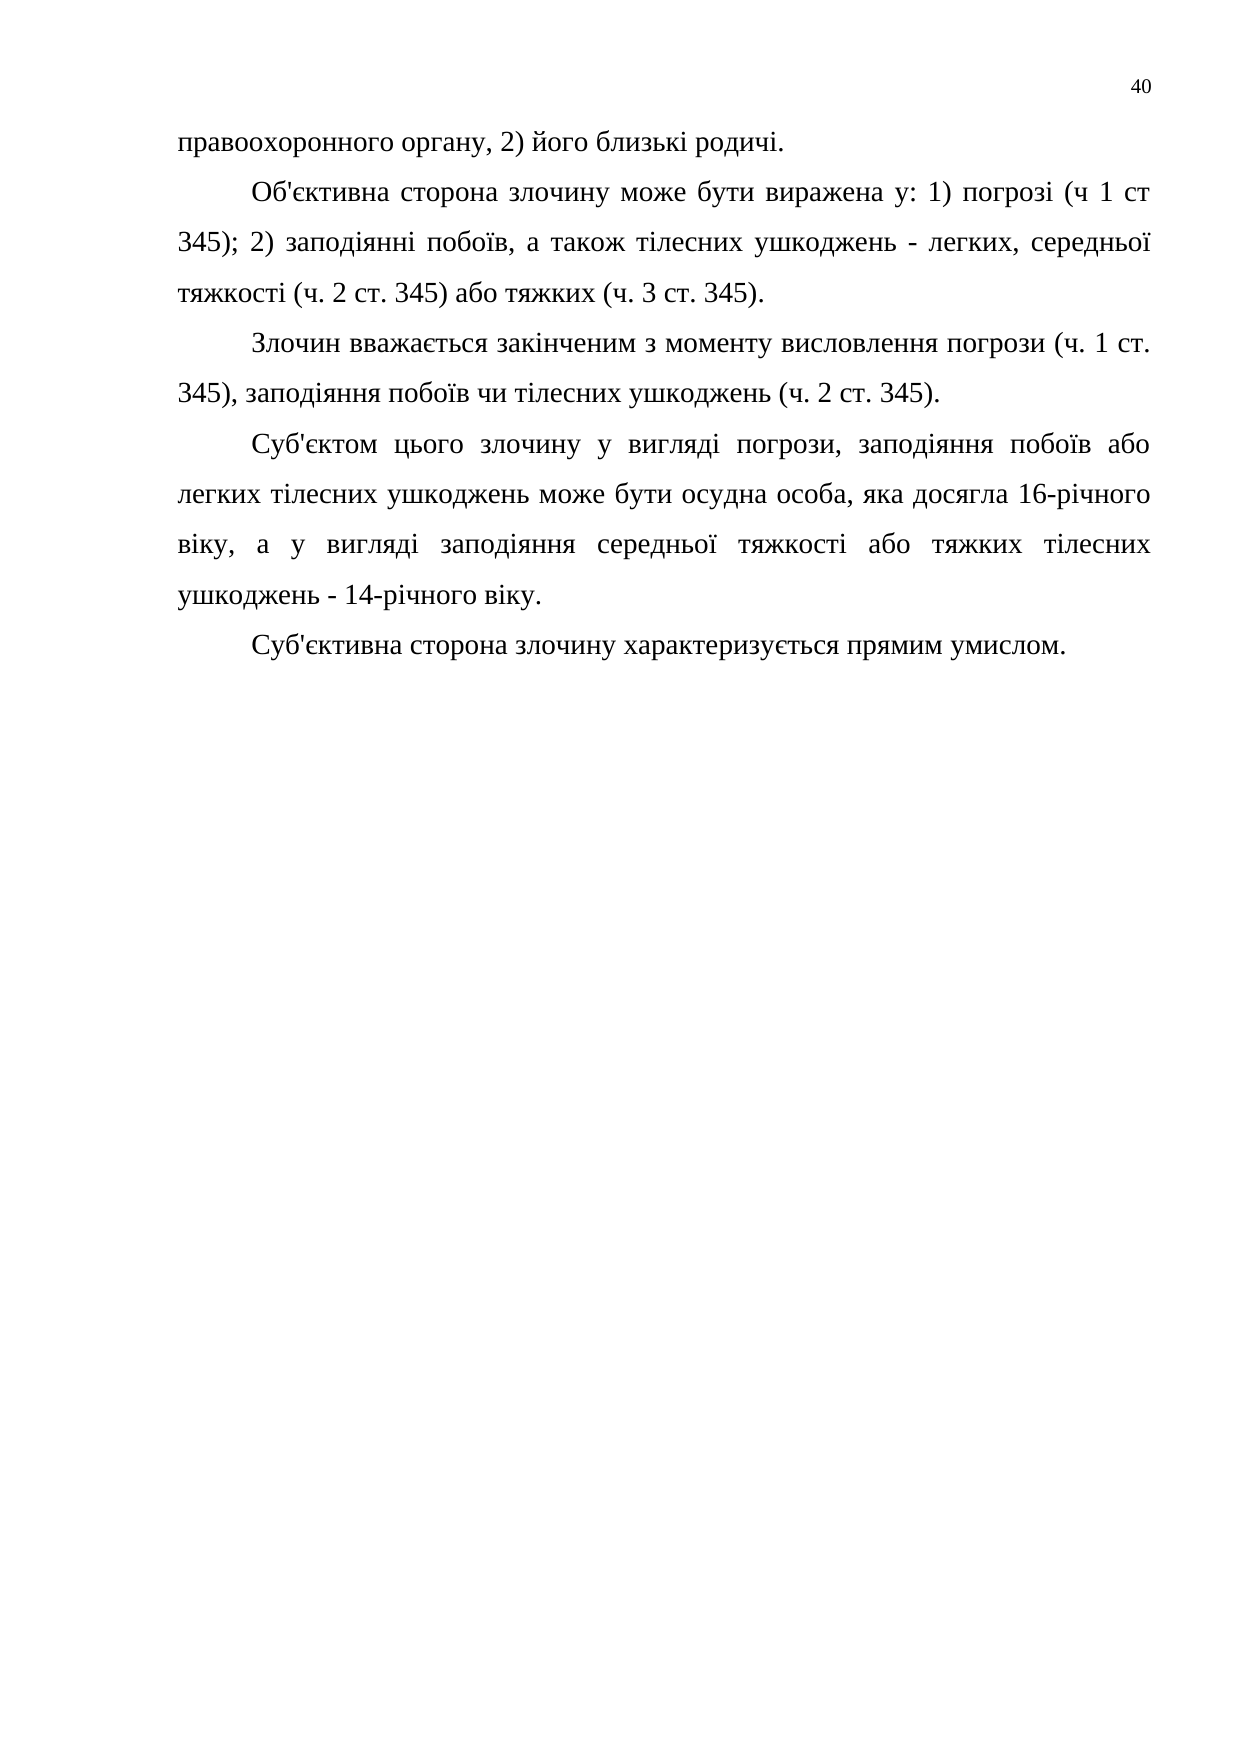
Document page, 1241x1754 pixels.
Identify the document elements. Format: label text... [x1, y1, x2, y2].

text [177, 124, 1152, 157]
text Злочин вважається закінченим з моменту висловлення погрози (ч. 1 ст. 345), заподіяння побоїв чи тілесних ушкоджень (ч. 2 ст. 345). [177, 325, 1152, 409]
text Об'єктивна сторона злочину може бути виражена у: 1) погрозі (ч 1 ст 345); 2) заподіянні побоїв, а також тілесних ушкоджень - легких, середньої тяжкості (ч. 2 ст. 345) або тяжких (ч. 3 ст. 345). [177, 174, 1152, 308]
text Суб'єктом цього злочину у вигляді погрози, заподіяння побоїв або легких тілесних ушкоджень може бути осудна особа, яка досягла 16-річного віку, а у вигляді заподіяння середньої тяжкості або тяжких тілесних ушкоджень - 14-річного віку. [177, 426, 1152, 610]
text Суб'єктивна сторона злочину характеризується прямим умислом. [177, 627, 1152, 661]
